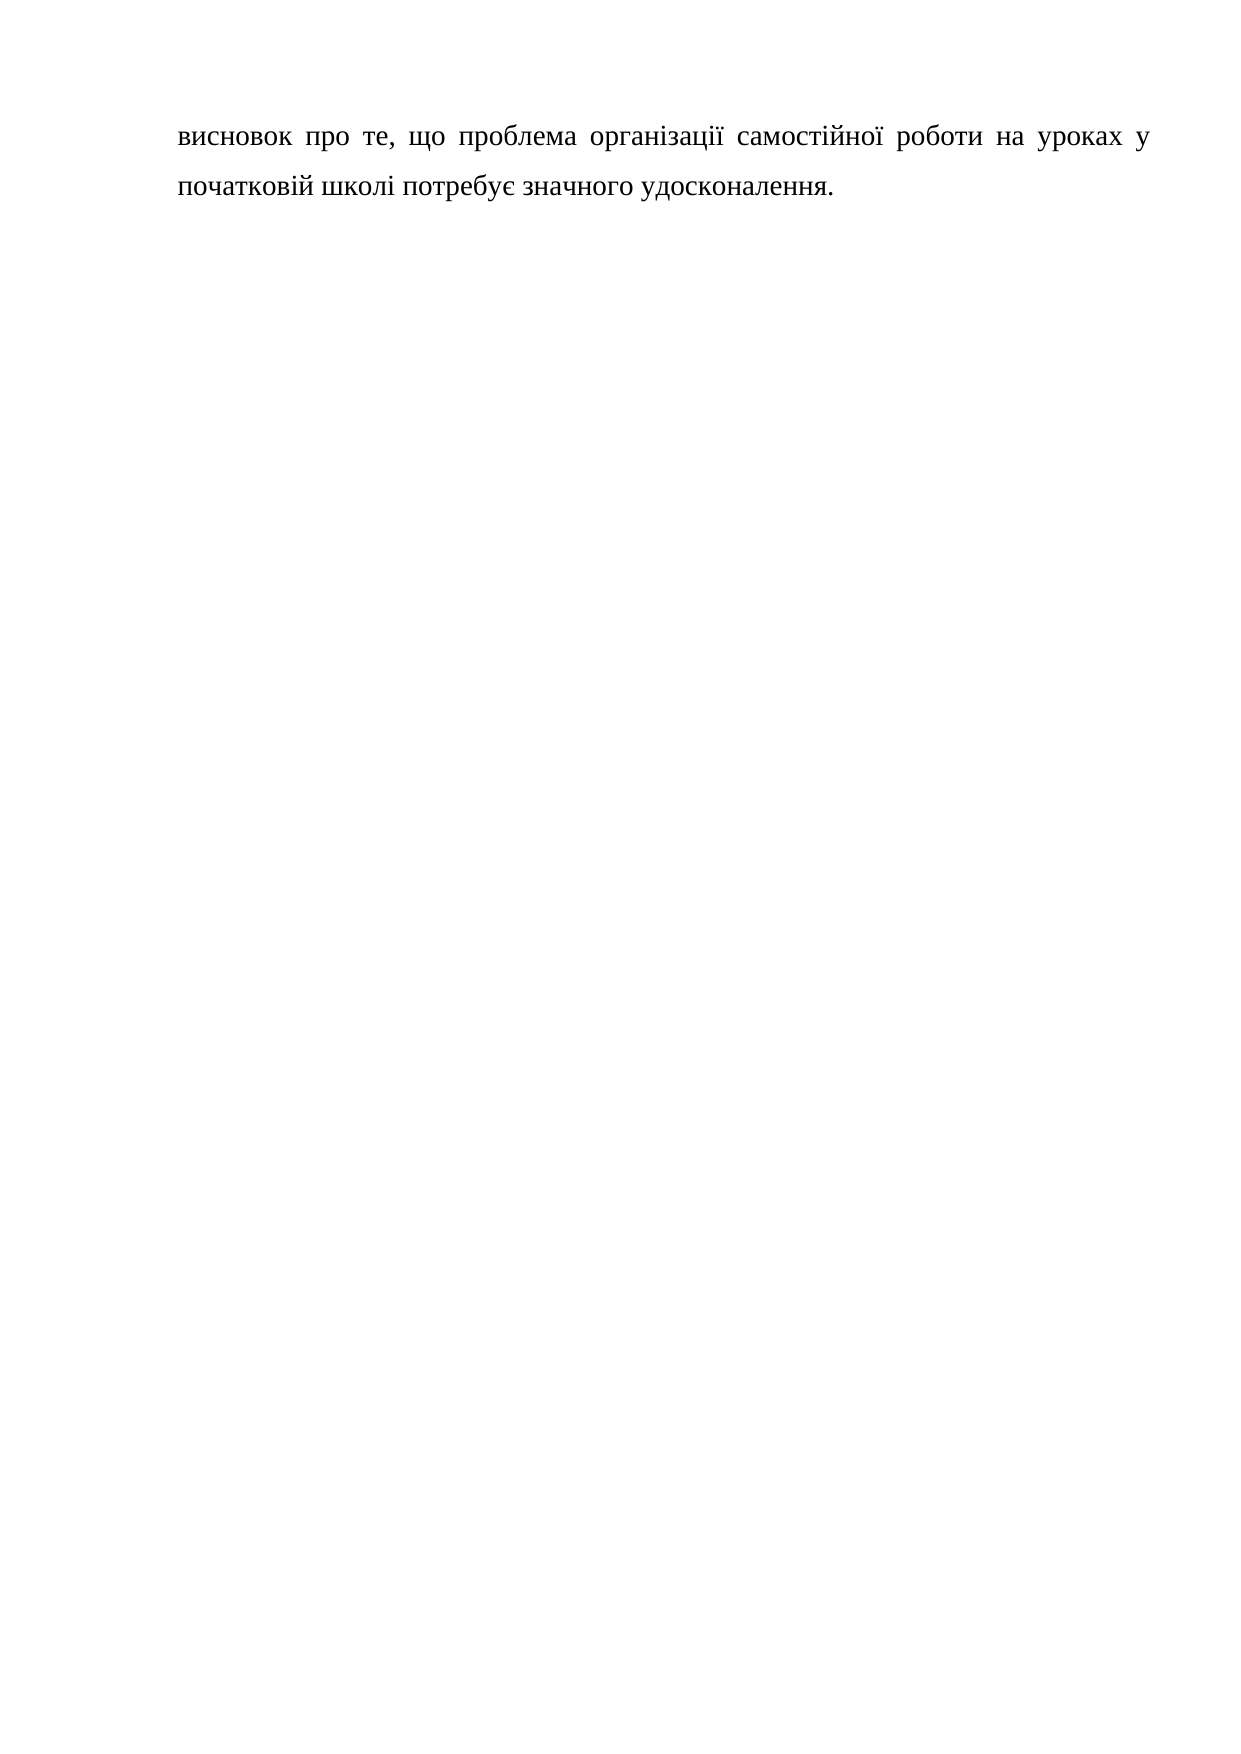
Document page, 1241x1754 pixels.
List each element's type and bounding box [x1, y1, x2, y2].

text [177, 118, 1152, 202]
